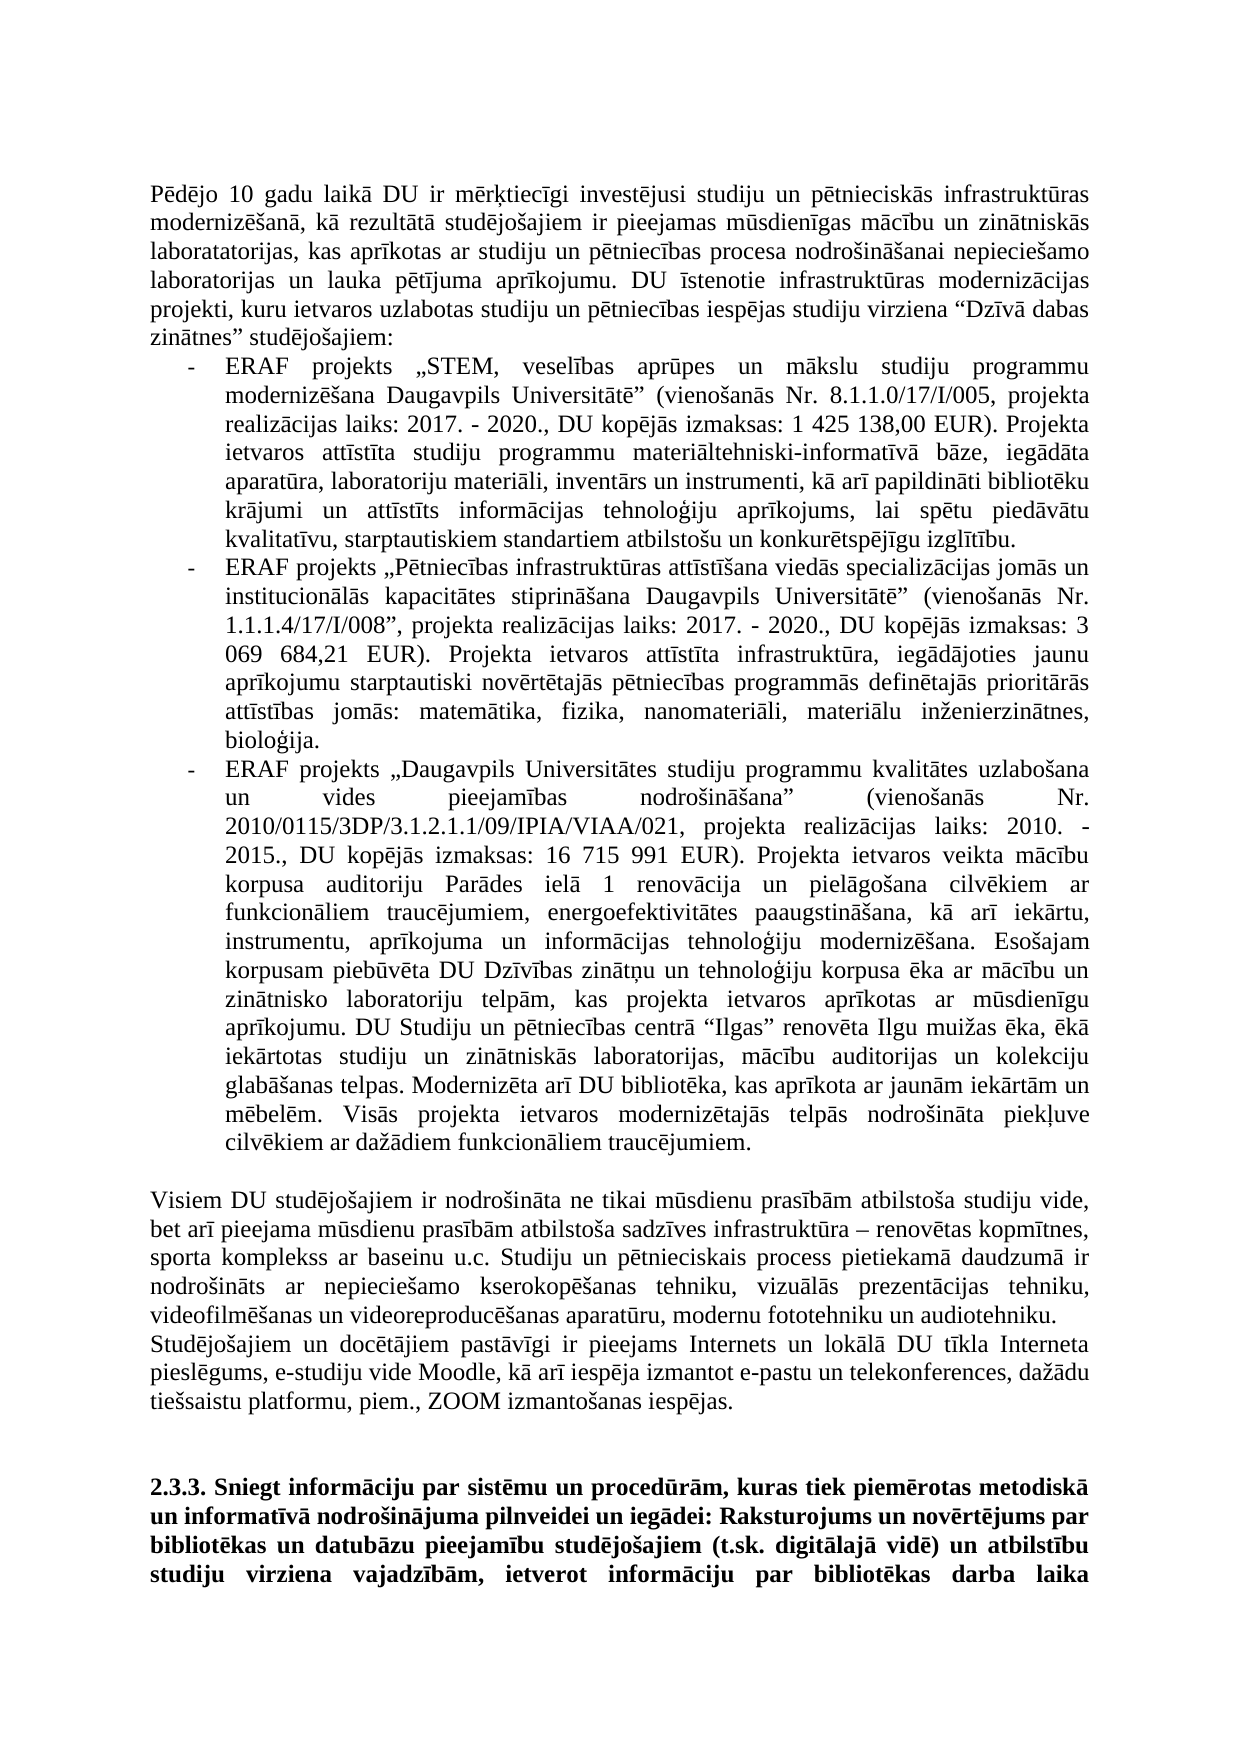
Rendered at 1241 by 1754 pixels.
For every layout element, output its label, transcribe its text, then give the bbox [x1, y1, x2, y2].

text Pēdējo 10 gadu laikā DU ir mērķtiecīgi investējusi studiju un pētnieciskās infrastruktūras modernizēšanā, kā rezultātā studējošajiem ir pieejamas mūsdienīgas mācību un zinātniskās laboratatorijas, kas aprīkotas ar studiju un pētniecības procesa nodrošināšanai nepieciešamo laboratorijas un lauka pētījuma aprīkojumu. DU īstenotie infrastruktūras modernizācijas projekti, kuru ietvaros uzlabotas studiju un pētniecības iespējas studiju virziena “Dzīvā dabas zinātnes” studējošajiem: [150, 179, 1090, 351]
list ERAF projekts „STEM, veselības aprūpes un mākslu studiju programmu modernizēšana Daugavpils Universitātē” (vienošanās Nr. 8.1.1.0/17/I/005, projekta realizācijas laiks: 2017. - 2020., DU kopējās izmaksas: 1 425 138,00 EUR). Projekta ietvaros attīstīta studiju programmu materiāltehniski-informatīvā bāze, iegādāta aparatūra, laboratoriju materiāli, inventārs un instrumenti, kā arī papildināti bibliotēku krājumi un attīstīts informācijas tehnoloģiju aprīkojums, lai spētu piedāvātu kvalitatīvu, starptautiskiem standartiem atbilstošu un konkurētspējīgu izglītību. [187, 351, 1090, 552]
text Studējošajiem un docētājiem pastāvīgi ir pieejams Internets un lokālā DU tīkla Interneta pieslēgums, e-studiju vide Moodle, kā arī iespēja izmantot e-pastu un telekonferences, dažādu tiešsaistu platformu, piem., ZOOM izmantošanas iespējas. [150, 1329, 1090, 1415]
list ERAF projekts „Pētniecības infrastruktūras attīstīšana viedās specializācijas jomās un institucionālās kapacitātes stiprināšana Daugavpils Universitātē” (vienošanās Nr. 1.1.1.4/17/I/008”, projekta realizācijas laiks: 2017. - 2020., DU kopējās izmaksas: 3 069 684,21 EUR). Projekta ietvaros attīstīta infrastruktūra, iegādājoties jaunu aprīkojumu starptautiski novērtētajās pētniecības programmās definētajās prioritārās attīstības jomās: matemātika, fizika, nanomateriāli, materiālu inženierzinātnes, bioloģija. [187, 552, 1090, 754]
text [150, 1472, 1090, 1587]
list ERAF projekts „Daugavpils Universitātes studiju programmu kvalitātes uzlabošana un vides pieejamības nodrošināšana” (vienošanās Nr. 2010/0115/3DP/3.1.2.1.1/09/IPIA/VIAA/021, projekta realizācijas laiks: 2010. - 2015., DU kopējās izmaksas: 16 715 991 EUR). Projekta ietvaros veikta mācību korpusa auditoriju Parādes ielā 1 renovācija un pielāgošana cilvēkiem ar funkcionāliem traucējumiem, energoefektivitātes paaugstināšana, kā arī iekārtu, instrumentu, aprīkojuma un informācijas tehnoloģiju modernizēšana. Esošajam korpusam piebūvēta DU Dzīvības zinātņu un tehnoloģiju korpusa ēka ar mācību un zinātnisko laboratoriju telpām, kas projekta ietvaros aprīkotas ar mūsdienīgu aprīkojumu. DU Studiju un pētniecības centrā “Ilgas” renovēta Ilgu muižas ēka, ēkā iekārtotas studiju un zinātniskās laboratorijas, mācību auditorijas un kolekciju glabāšanas telpas. Modernizēta arī DU bibliotēka, kas aprīkota ar jaunām iekārtām un mēbelēm. Visās projekta ietvaros modernizētajās telpās nodrošināta piekļuve cilvēkiem ar dažādiem funkcionāliem traucējumiem. [187, 754, 1090, 1156]
text Visiem DU studējošajiem ir nodrošināta ne tikai mūsdienu prasībām atbilstoša studiju vide, bet arī pieejama mūsdienu prasībām atbilstoša sadzīves infrastruktūra – renovētas kopmītnes, sporta komplekss ar baseinu u.c. Studiju un pētnieciskais process pietiekamā daudzumā ir nodrošināts ar nepieciešamo kserokopēšanas tehniku, vizuālās prezentācijas tehniku, videofilmēšanas un videoreproducēšanas aparatūru, modernu fototehniku un audiotehniku. [150, 1185, 1090, 1329]
